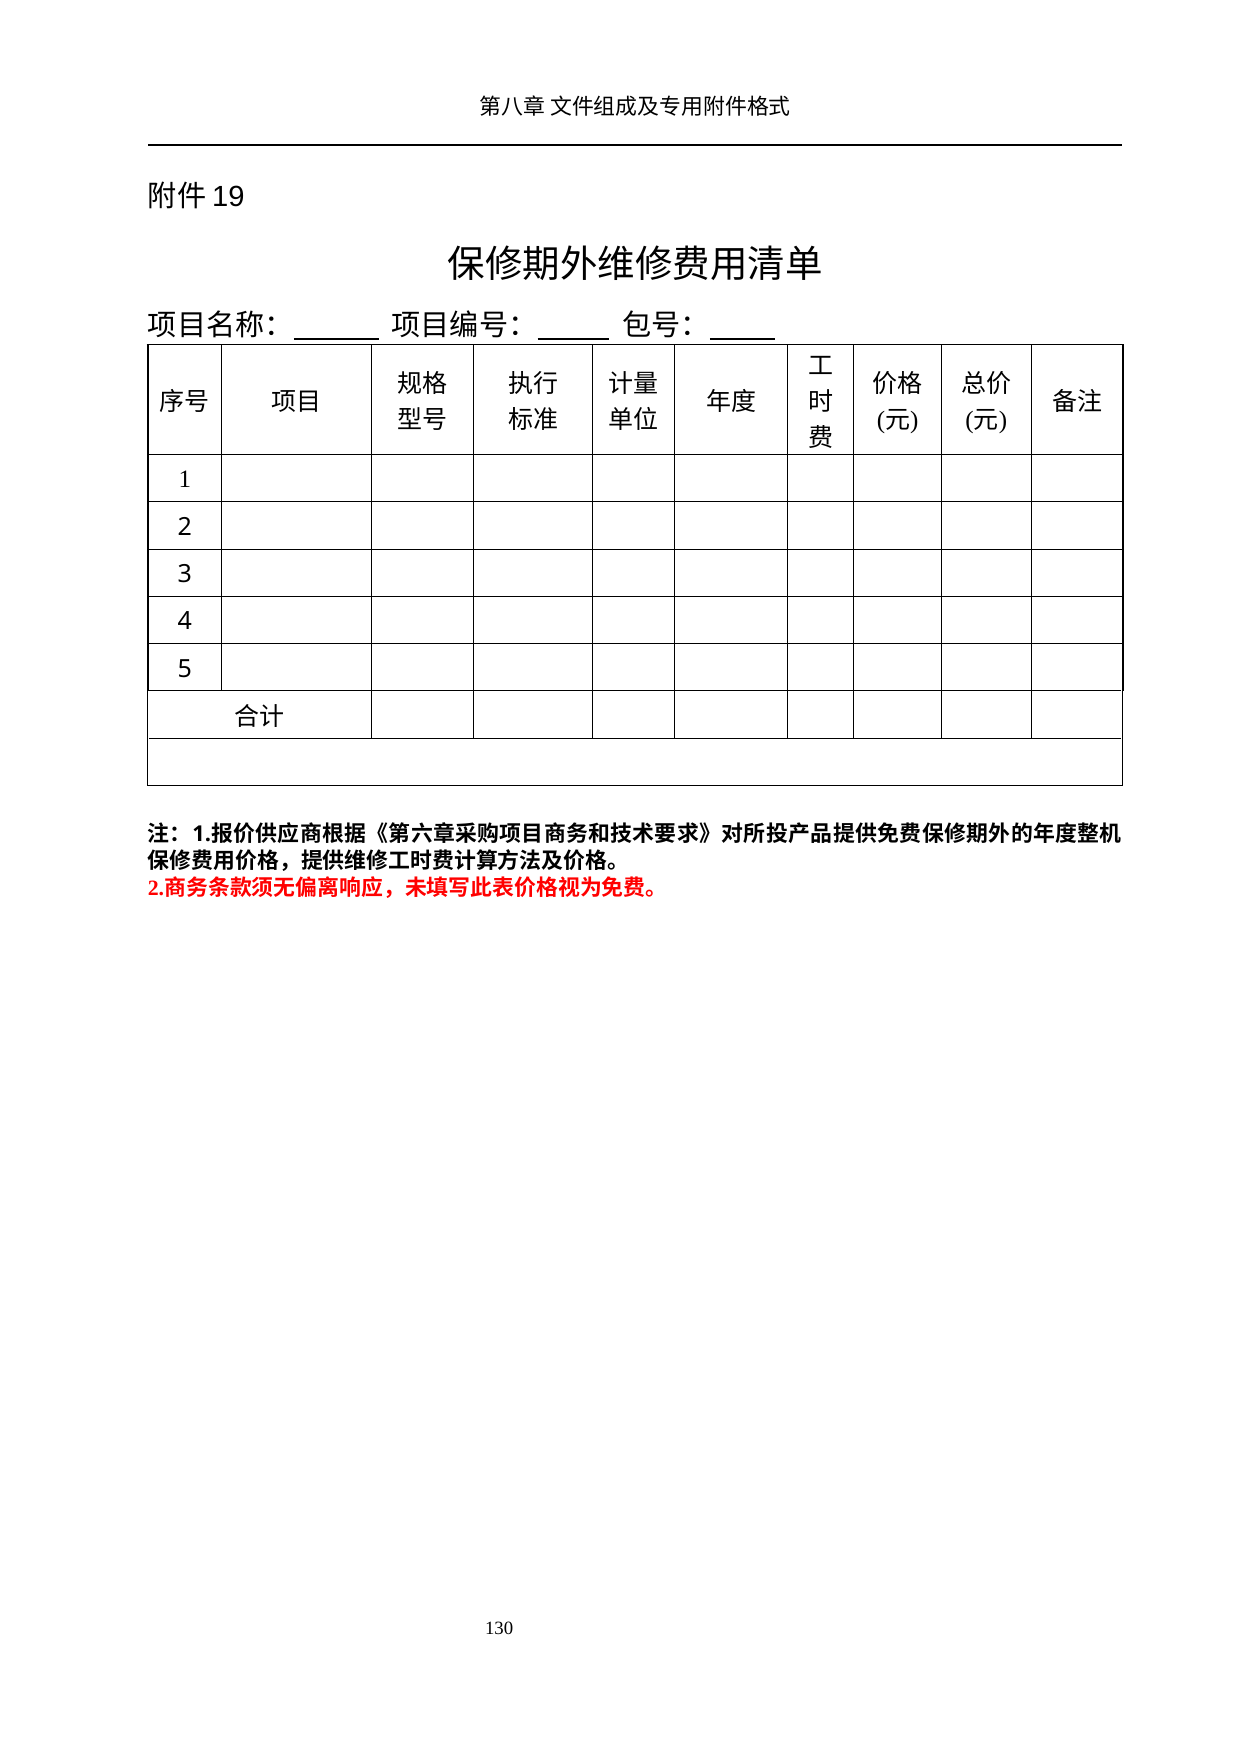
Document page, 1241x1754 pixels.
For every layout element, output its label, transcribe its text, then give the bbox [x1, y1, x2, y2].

table_cell [942, 597, 1031, 643]
table_cell 3 [149, 550, 221, 596]
table_cell [1032, 455, 1122, 501]
table_cell [942, 502, 1031, 548]
table_header 序号 [149, 345, 221, 454]
table_cell [372, 455, 473, 501]
table_cell [1032, 597, 1122, 643]
table_header 工时费 [788, 345, 853, 454]
text 项目名称： 项目编号： 包号： [148, 302, 1122, 344]
table_cell [593, 597, 674, 643]
table_cell 1 [149, 455, 221, 501]
table_cell [942, 455, 1031, 501]
table_cell [788, 691, 853, 738]
table_cell [474, 691, 592, 738]
table_cell [788, 597, 853, 643]
table_cell [148, 738, 1122, 785]
table_cell [1032, 644, 1122, 690]
table_cell [1032, 690, 1122, 738]
table_cell [675, 502, 787, 548]
text 2.商务条款须无偏离响应，未填写此表价格视为免费。 [148, 874, 1122, 901]
table_cell [474, 644, 592, 690]
table_cell [372, 644, 473, 690]
table_cell [854, 691, 941, 738]
table_cell [222, 502, 371, 548]
table_cell 合计 [148, 691, 371, 738]
table_cell [474, 502, 592, 548]
table_cell [788, 502, 853, 548]
table_cell [1032, 550, 1122, 596]
table_cell 5 [149, 644, 221, 690]
table_cell 4 [149, 597, 221, 643]
table_cell [854, 455, 941, 501]
subtitle 附件19 [148, 160, 1122, 218]
table_cell [854, 644, 941, 690]
table_cell [593, 550, 674, 596]
table_cell [854, 550, 941, 596]
text 注：1.报价供应商根据《第六章采购项目商务和技术要求》对所投产品提供免费保修期外的年度整机保修费用价格，提供维修工时费计算方法及价格。 [148, 819, 1122, 874]
table_cell [675, 597, 787, 643]
table_cell [675, 644, 787, 690]
table_header 计量单位 [593, 345, 674, 454]
table_cell [942, 691, 1031, 738]
table_cell [593, 644, 674, 690]
table_cell [854, 502, 941, 548]
table_cell [675, 550, 787, 596]
table_cell [675, 455, 787, 501]
table_cell [372, 597, 473, 643]
table_cell [372, 502, 473, 548]
table_cell 2 [149, 502, 221, 548]
table_cell [372, 691, 473, 738]
table_cell [942, 644, 1031, 690]
table_cell [942, 550, 1031, 596]
table_cell [474, 597, 592, 643]
table_header 备注 [1032, 345, 1122, 454]
table_cell [854, 597, 941, 643]
table_cell [788, 550, 853, 596]
table_header 年度 [675, 345, 787, 454]
table_header 总价(元) [942, 345, 1031, 454]
table_header 项目 [222, 345, 371, 454]
table_cell [1032, 502, 1122, 548]
table_cell [675, 691, 787, 738]
table_header 执行 标准 [474, 345, 592, 454]
table_header 价格 (元) [854, 345, 941, 454]
table_cell [474, 455, 592, 501]
table_cell [222, 455, 371, 501]
table_cell [222, 597, 371, 643]
table_cell [593, 691, 674, 738]
table_cell [222, 550, 371, 596]
table_cell [788, 644, 853, 690]
text 保修期外维修费用清单 [148, 231, 1122, 289]
table_cell [788, 455, 853, 501]
table_header 规格 型号 [372, 345, 473, 454]
table_cell [593, 502, 674, 548]
table_cell [222, 644, 371, 690]
table_cell [593, 455, 674, 501]
table_cell [372, 550, 473, 596]
table_cell [474, 550, 592, 596]
